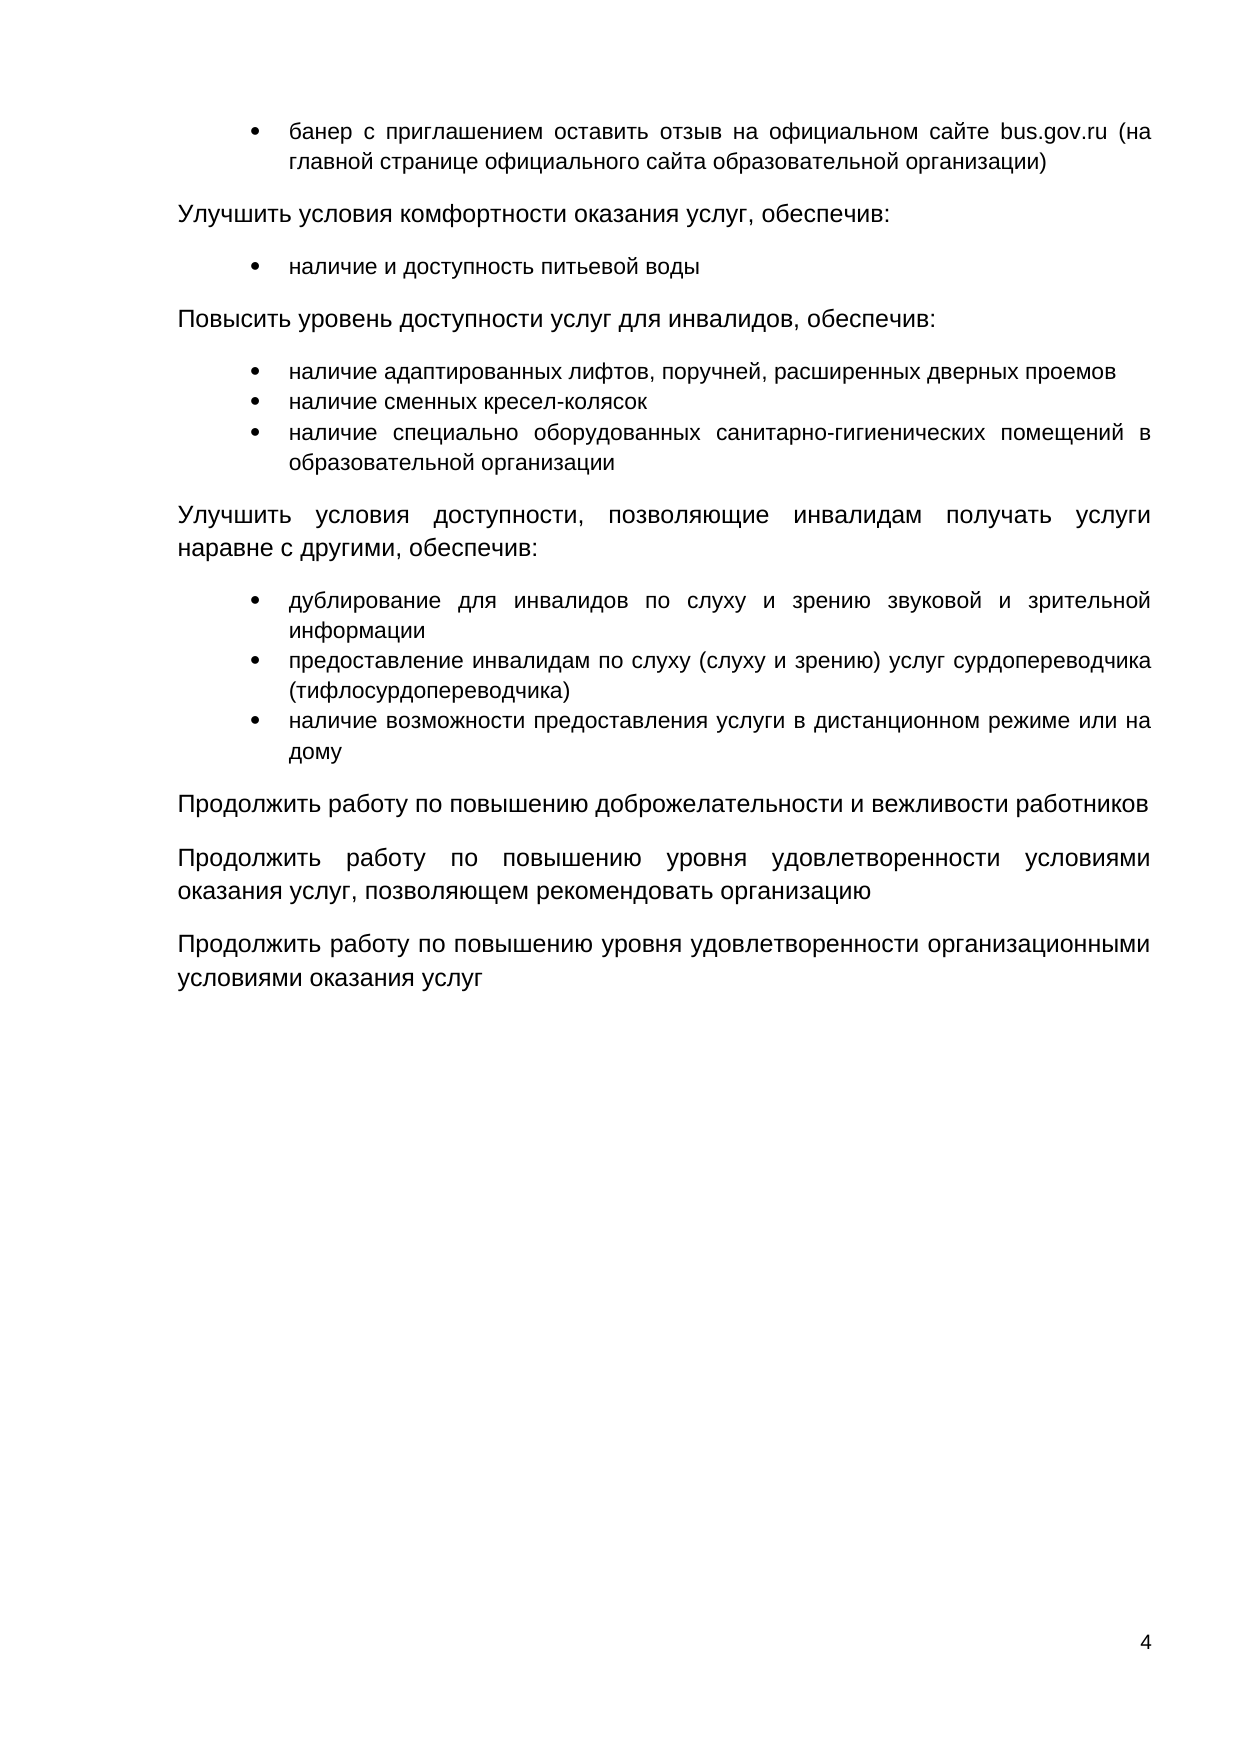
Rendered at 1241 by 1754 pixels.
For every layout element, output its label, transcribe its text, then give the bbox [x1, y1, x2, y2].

text Улучшить условия доступности, позволяющие инвалидам получать услуги наравне с другими, обеспечив: [177, 500, 1152, 562]
list дублирование для инвалидов по слуху и зрению звуковой и зрительной информации [251, 587, 1152, 643]
list наличие сменных кресел-колясок [251, 388, 1152, 415]
list предоставление инвалидам по слуху (слуху и зрению) услуг сурдопереводчика (тифлосурдопереводчика) [251, 647, 1152, 704]
text Повысить уровень доступности услуг для инвалидов, обеспечив: [177, 304, 1152, 333]
list наличие адаптированных лифтов, поручней, расширенных дверных проемов [251, 358, 1152, 384]
text Продолжить работу по повышению доброжелательности и вежливости работников [177, 789, 1152, 817]
list наличие специально оборудованных санитарно-гигиенических помещений в образовательной организации [251, 418, 1152, 475]
list наличие и доступность питьевой воды [251, 253, 1152, 279]
text Продолжить работу по повышению уровня удовлетворенности условиями оказания услуг, позволяющем рекомендовать организацию [177, 843, 1152, 904]
list банер с приглашением оставить отзыв на официальном сайте bus.gov.ru (на главной странице официального сайта образовательной организации) [251, 118, 1152, 175]
text Продолжить работу по повышению уровня удовлетворенности организационными условиями оказания услуг [177, 929, 1152, 991]
text Улучшить условия комфортности оказания услуг, обеспечив: [177, 199, 1152, 228]
list наличие возможности предоставления услуги в дистанционном режиме или на дому [251, 707, 1152, 764]
